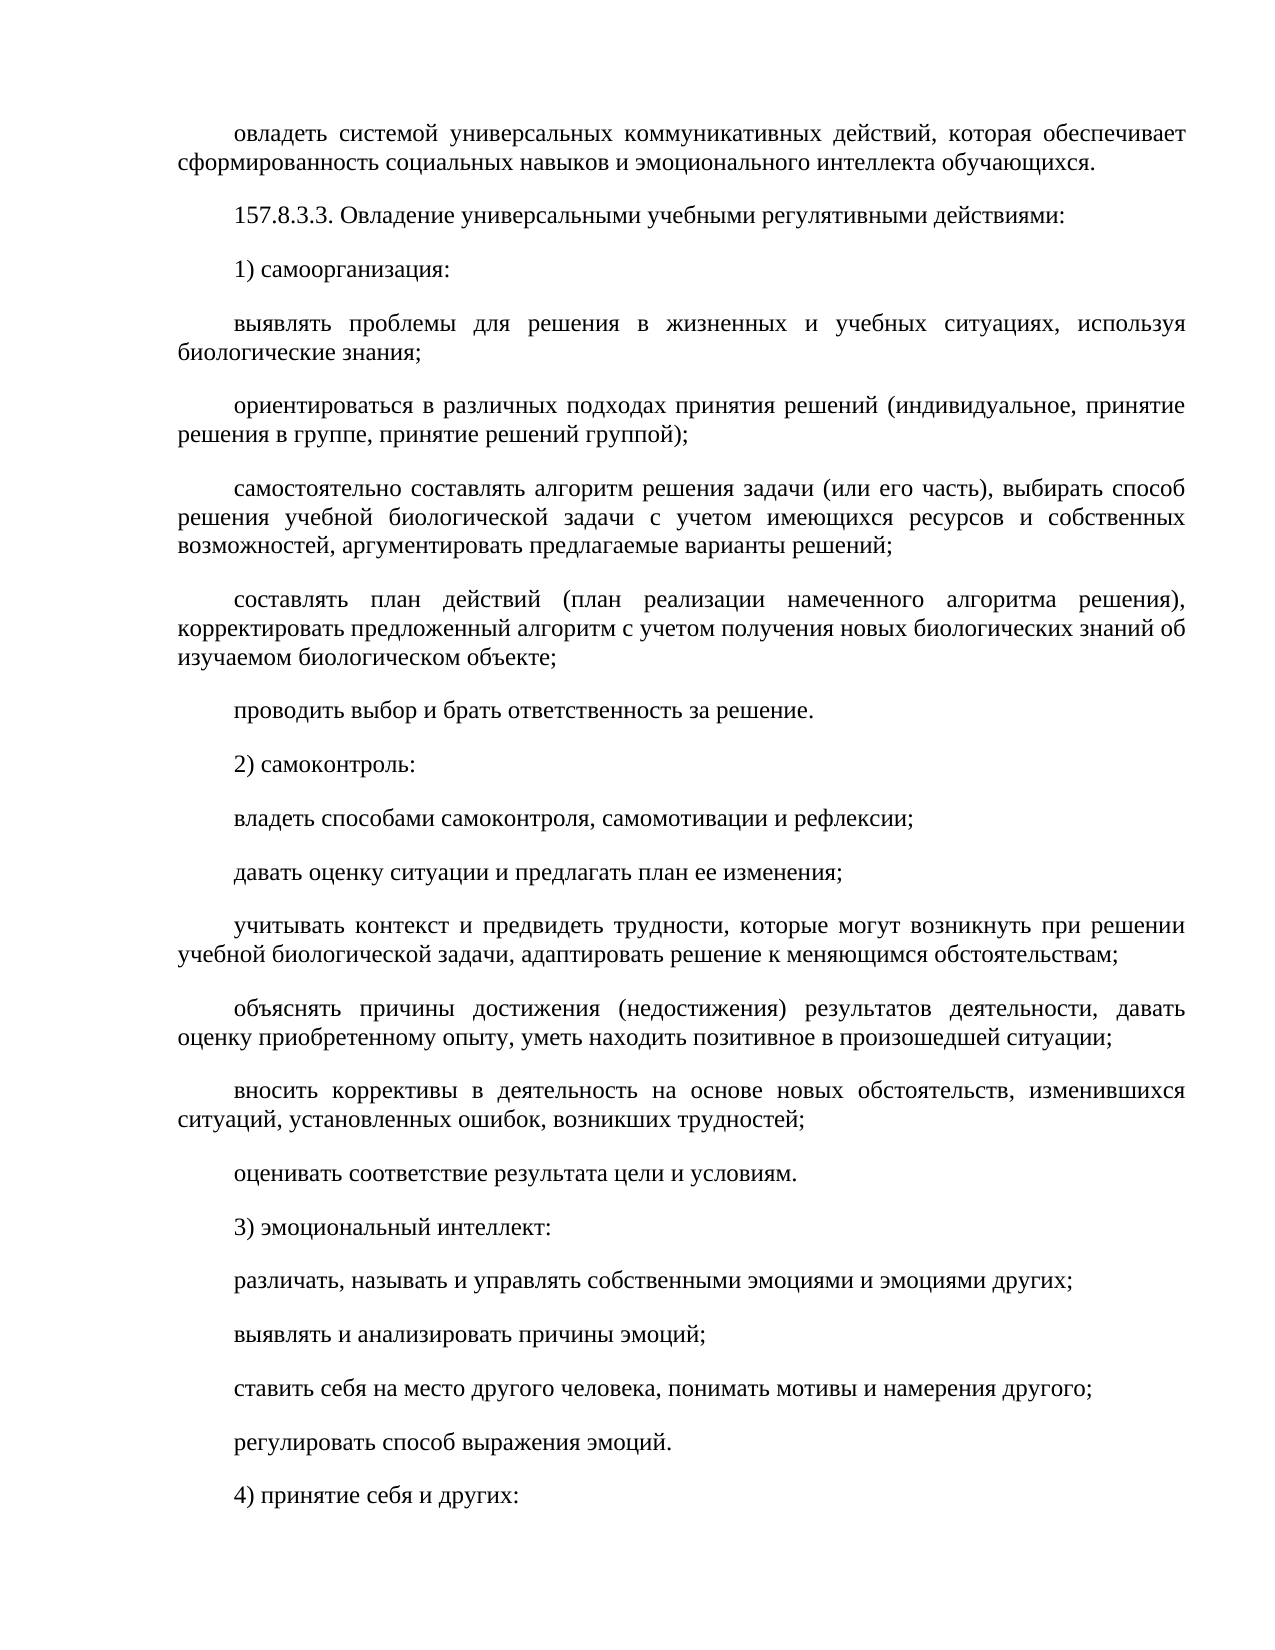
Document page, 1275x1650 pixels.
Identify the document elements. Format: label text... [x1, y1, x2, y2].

text 4) принятие себя и других: [177, 1481, 1186, 1509]
text оценивать соответствие результата цели и условиям. [177, 1158, 1186, 1187]
text 3) эмоциональный интеллект: [177, 1212, 1186, 1241]
text регулировать способ выражения эмоций. [177, 1427, 1186, 1456]
text различать, называть и управлять собственными эмоциями и эмоциями других; [177, 1266, 1186, 1294]
text 1) самоорганизация: [177, 254, 1186, 283]
text 2) самоконтроль: [177, 749, 1186, 778]
text составлять план действий (план реализации намеченного алгоритма решения), корректировать предложенный алгоритм с учетом получения новых биологических знаний об изучаемом биологическом объекте; [177, 584, 1186, 671]
text самостоятельно составлять алгоритм решения задачи (или его часть), выбирать способ решения учебной биологической задачи с учетом имеющихся ресурсов и собственных возможностей, аргументировать предлагаемые варианты решений; [177, 473, 1186, 559]
text учитывать контекст и предвидеть трудности, которые могут возникнуть при решении учебной биологической задачи, адаптировать решение к меняющимся обстоятельствам; [177, 911, 1186, 968]
text владеть способами самоконтроля, самомотивации и рефлексии; [177, 803, 1186, 832]
text выявлять проблемы для решения в жизненных и учебных ситуациях, используя биологические знания; [177, 308, 1186, 366]
text вносить коррективы в деятельность на основе новых обстоятельств, изменившихся ситуаций, установленных ошибок, возникших трудностей; [177, 1076, 1186, 1133]
text 157.8.3.3. Овладение универсальными учебными регулятивными действиями: [177, 201, 1186, 229]
text овладеть системой универсальных коммуникативных действий, которая обеспечивает сформированность социальных навыков и эмоционального интеллекта обучающихся. [177, 118, 1186, 176]
text давать оценку ситуации и предлагать план ее изменения; [177, 857, 1186, 886]
text ориентироваться в различных подходах принятия решений (индивидуальное, принятие решения в группе, принятие решений группой); [177, 391, 1186, 448]
text выявлять и анализировать причины эмоций; [177, 1319, 1186, 1348]
text ставить себя на место другого человека, понимать мотивы и намерения другого; [177, 1373, 1186, 1402]
text объяснять причины достижения (недостижения) результатов деятельности, давать оценку приобретенному опыту, уметь находить позитивное в произошедшей ситуации; [177, 993, 1186, 1051]
text проводить выбор и брать ответственность за решение. [177, 696, 1186, 724]
